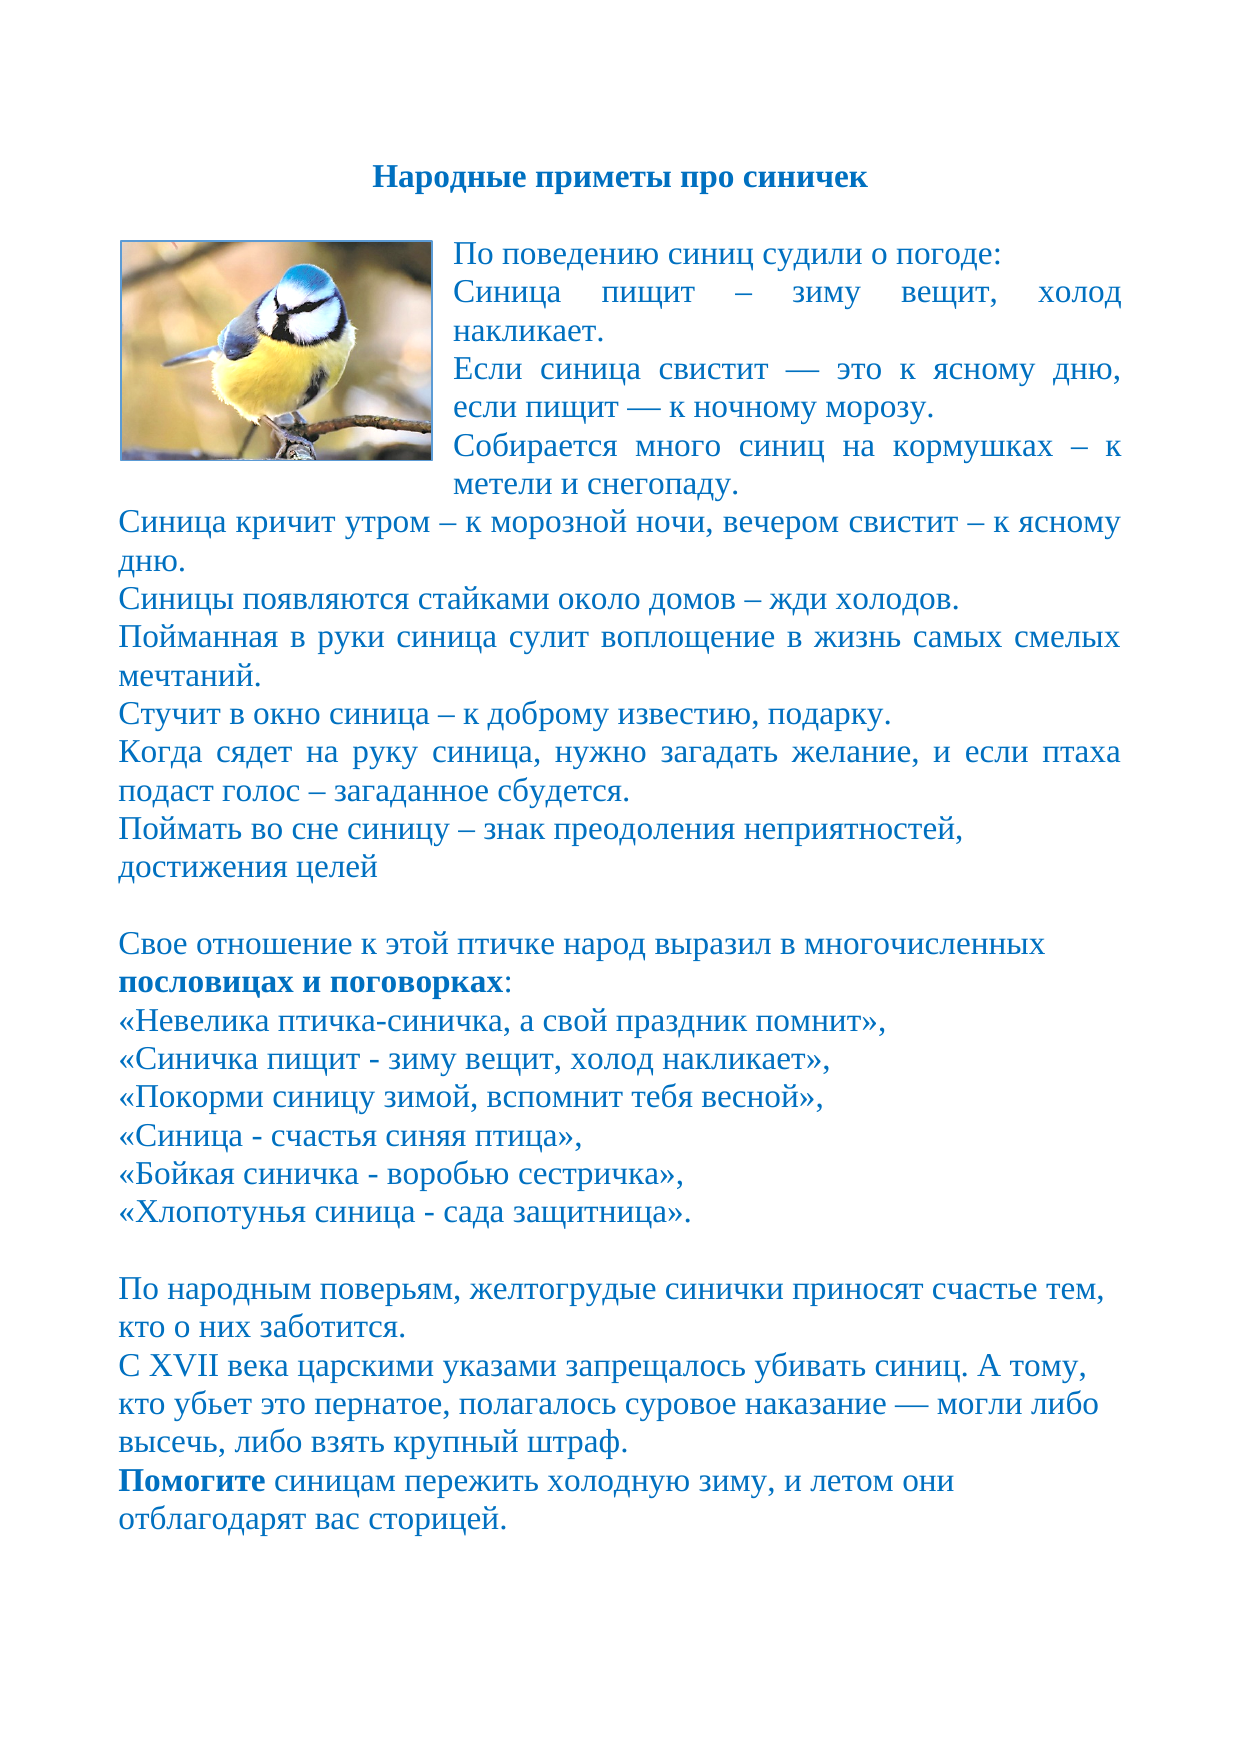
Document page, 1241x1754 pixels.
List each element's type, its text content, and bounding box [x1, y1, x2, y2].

picture [122, 242, 431, 460]
text Поймать во сне синицу – знак преодоления неприятностей, достижения целей Свое отношение к этой птичке народ выразил в многочисленных пословицах и поговорках: [118, 808, 1122, 1000]
text Синица пищит – зиму вещит, холод накликает. [433, 271, 1122, 348]
text Синицы появляются стайками около домов – жди холодов. [118, 578, 1122, 616]
text «Синица - счастья синяя птица», [118, 1115, 1122, 1153]
text Стучит в окно синица – к доброму известию, подарку. [118, 693, 1122, 731]
text Помогите синицам пережить холодную зиму, и летом они отблагодарят вас сторицей. [118, 1460, 1122, 1564]
text Собирается много синиц на кормушках – к метели и снегопаду. [118, 425, 1122, 501]
text «Невелика птичка-синичка, а свой праздник помнит», [118, 1000, 1122, 1038]
text «Бойкая синичка - воробью сестричка», [118, 1153, 1122, 1191]
text По народным поверьям, желтогрудые синички приносят счастье тем, кто о них заботится. [118, 1268, 1122, 1345]
text Синица кричит утром – к морозной ночи, вечером свистит – к ясному дню. [118, 501, 1122, 578]
text С XVII века царскими указами запрещалось убивать синиц. А тому, кто убьет это пернатое, полагалось суровое наказание — могли либо высечь, либо взять крупный штраф. [118, 1345, 1122, 1460]
text Народные приметы про синичек [118, 156, 1122, 195]
text Пойманная в руки синица сулит воплощение в жизнь самых смелых мечтаний. [118, 616, 1122, 693]
text Когда сядет на руку синица, нужно загадать желание, и если птаха подаст голос – загаданное сбудется. [118, 731, 1122, 808]
text «Хлопотунья синица - сада защитница». [118, 1191, 1122, 1230]
text По поведению синиц судили о погоде: [118, 233, 1122, 271]
text «Синичка пищит - зиму вещит, холод накликает», [118, 1038, 1122, 1076]
text «Покорми синицу зимой, вспомнит тебя весной», [118, 1076, 1122, 1115]
text Если синица свистит — это к ясному дню, если пищит — к ночному морозу. [433, 348, 1122, 425]
